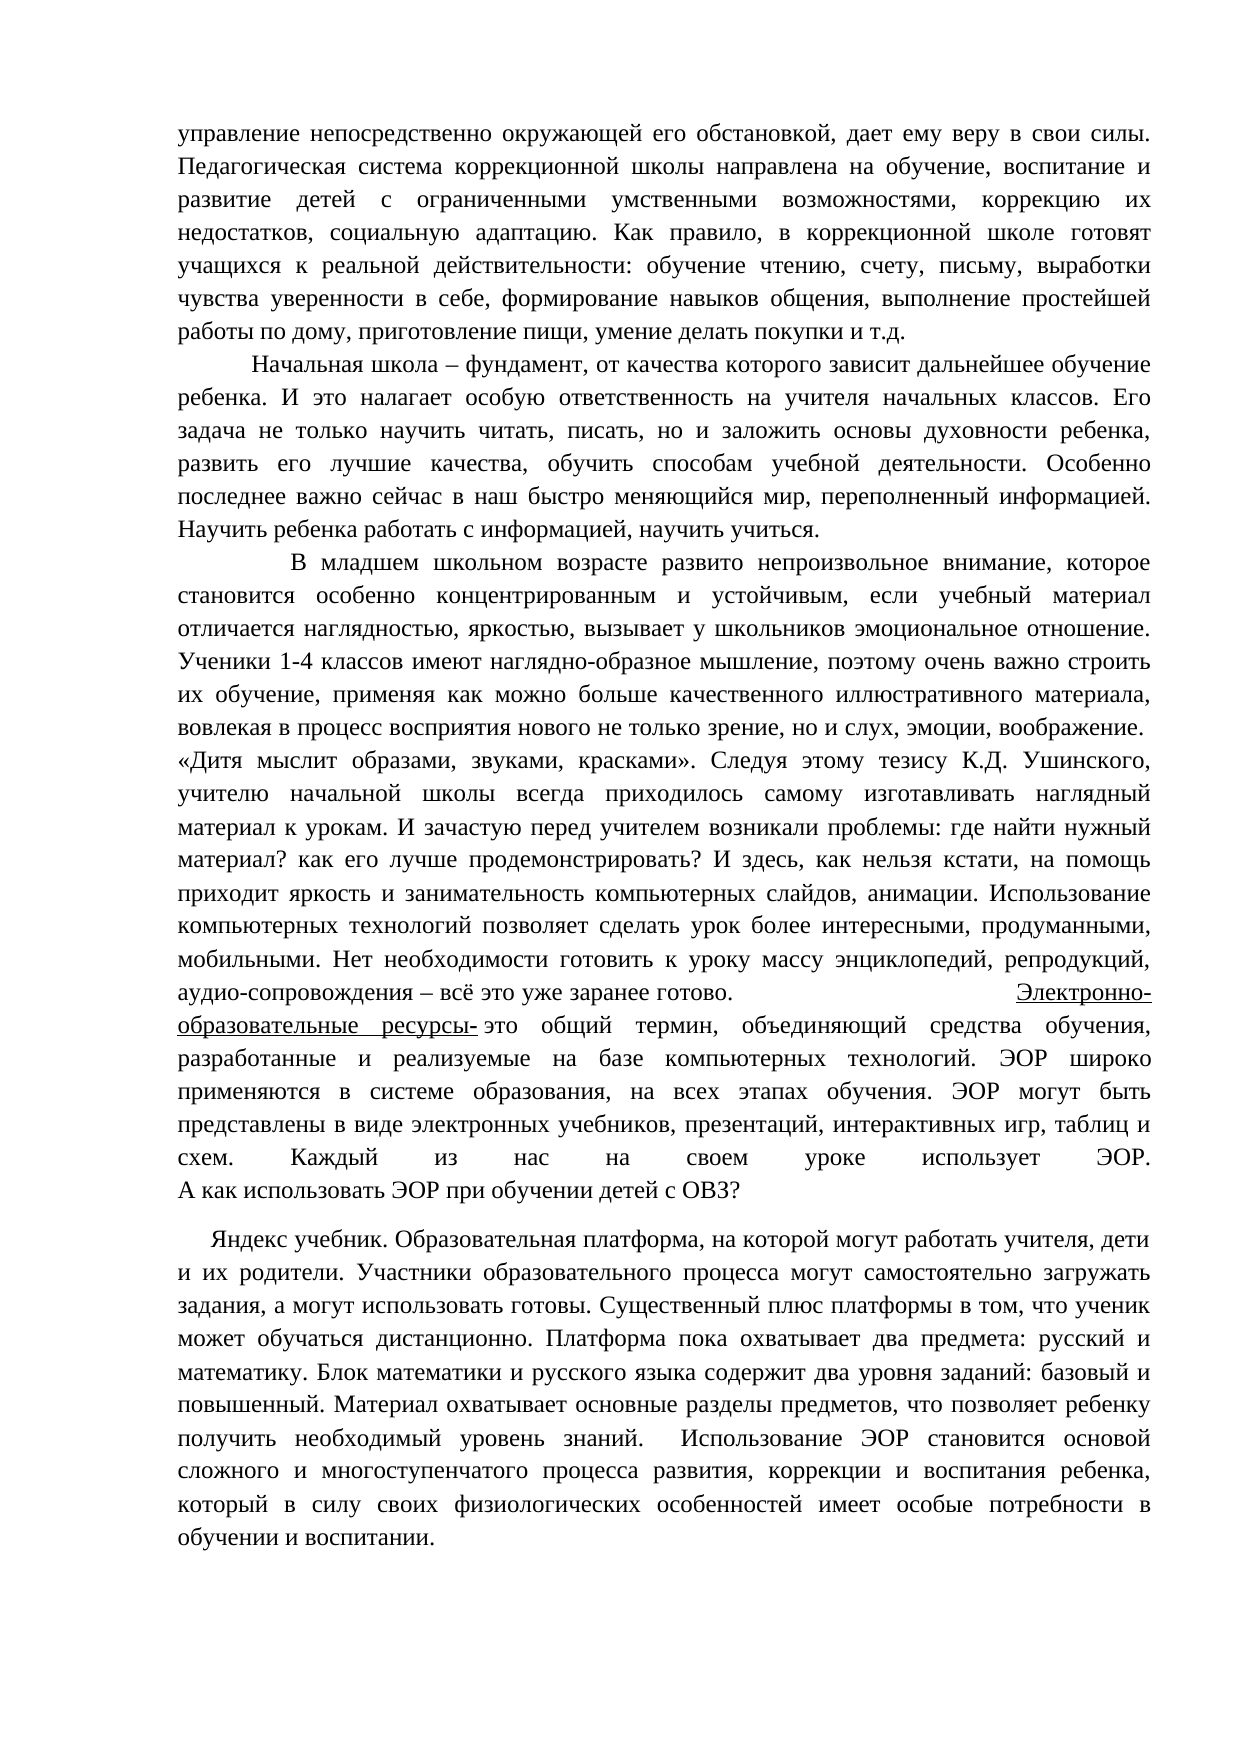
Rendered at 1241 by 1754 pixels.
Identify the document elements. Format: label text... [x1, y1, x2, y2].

text Начальная школа – фундамент, от качества которого зависит дальнейшее обучение ребенка. И это налагает особую ответственность на учителя начальных классов. Его задача не только научить читать, писать, но и заложить основы духовности ребенка, развить его лучшие качества, обучить способам учебной деятельности. Особенно последнее важно сейчас в наш быстро меняющийся мир, переполненный информацией. Научить ребенка работать с информацией, научить учиться. [177, 349, 1152, 543]
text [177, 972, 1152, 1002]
text В младшем школьном возрасте развито непроизвольное внимание, которое становится особенно концентрированным и устойчивым, если учебный материал отличается наглядностью, яркостью, вызывает у школьников эмоциональное отношение. Ученики 1-4 классов имеют наглядно-образное мышление, поэтому очень важно строить их обучение, применяя как можно больше качественного иллюстративного материала, вовлекая в процесс восприятия нового не только зрение, но и слух, эмоции, воображение. «Дитя мыслит образами, звуками, красками». Следуя этому тезису К.Д. Ушинского, учителю начальной школы всегда приходилось самому изготавливать наглядный материал к урокам. И зачастую перед учителем возникали проблемы: где найти нужный материал? как его лучше продемонстрировать? И здесь, как нельзя кстати, на помощь приходит яркость и занимательность компьютерных слайдов, анимации. Использование компьютерных технологий позволяет сделать урок более интересными, продуманными, мобильными. Нет необходимости готовить к уроку массу энциклопедий, репродукций, аудио-сопровождения – всё это уже заранее готово. Электронно-образовательные ресурсы- это общий термин, объединяющий средства обучения, разработанные и реализуемые на базе компьютерных технологий. ЭОР широко применяются в системе образования, на всех этапах обучения. ЭОР могут быть представлены в виде электронных учебников, презентаций, интерактивных игр, таблиц и схем. Каждый из нас на своем уроке использует ЭОР. А как использовать ЭОР при обучении детей с ОВЗ? [177, 1003, 1152, 1203]
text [177, 118, 1152, 345]
